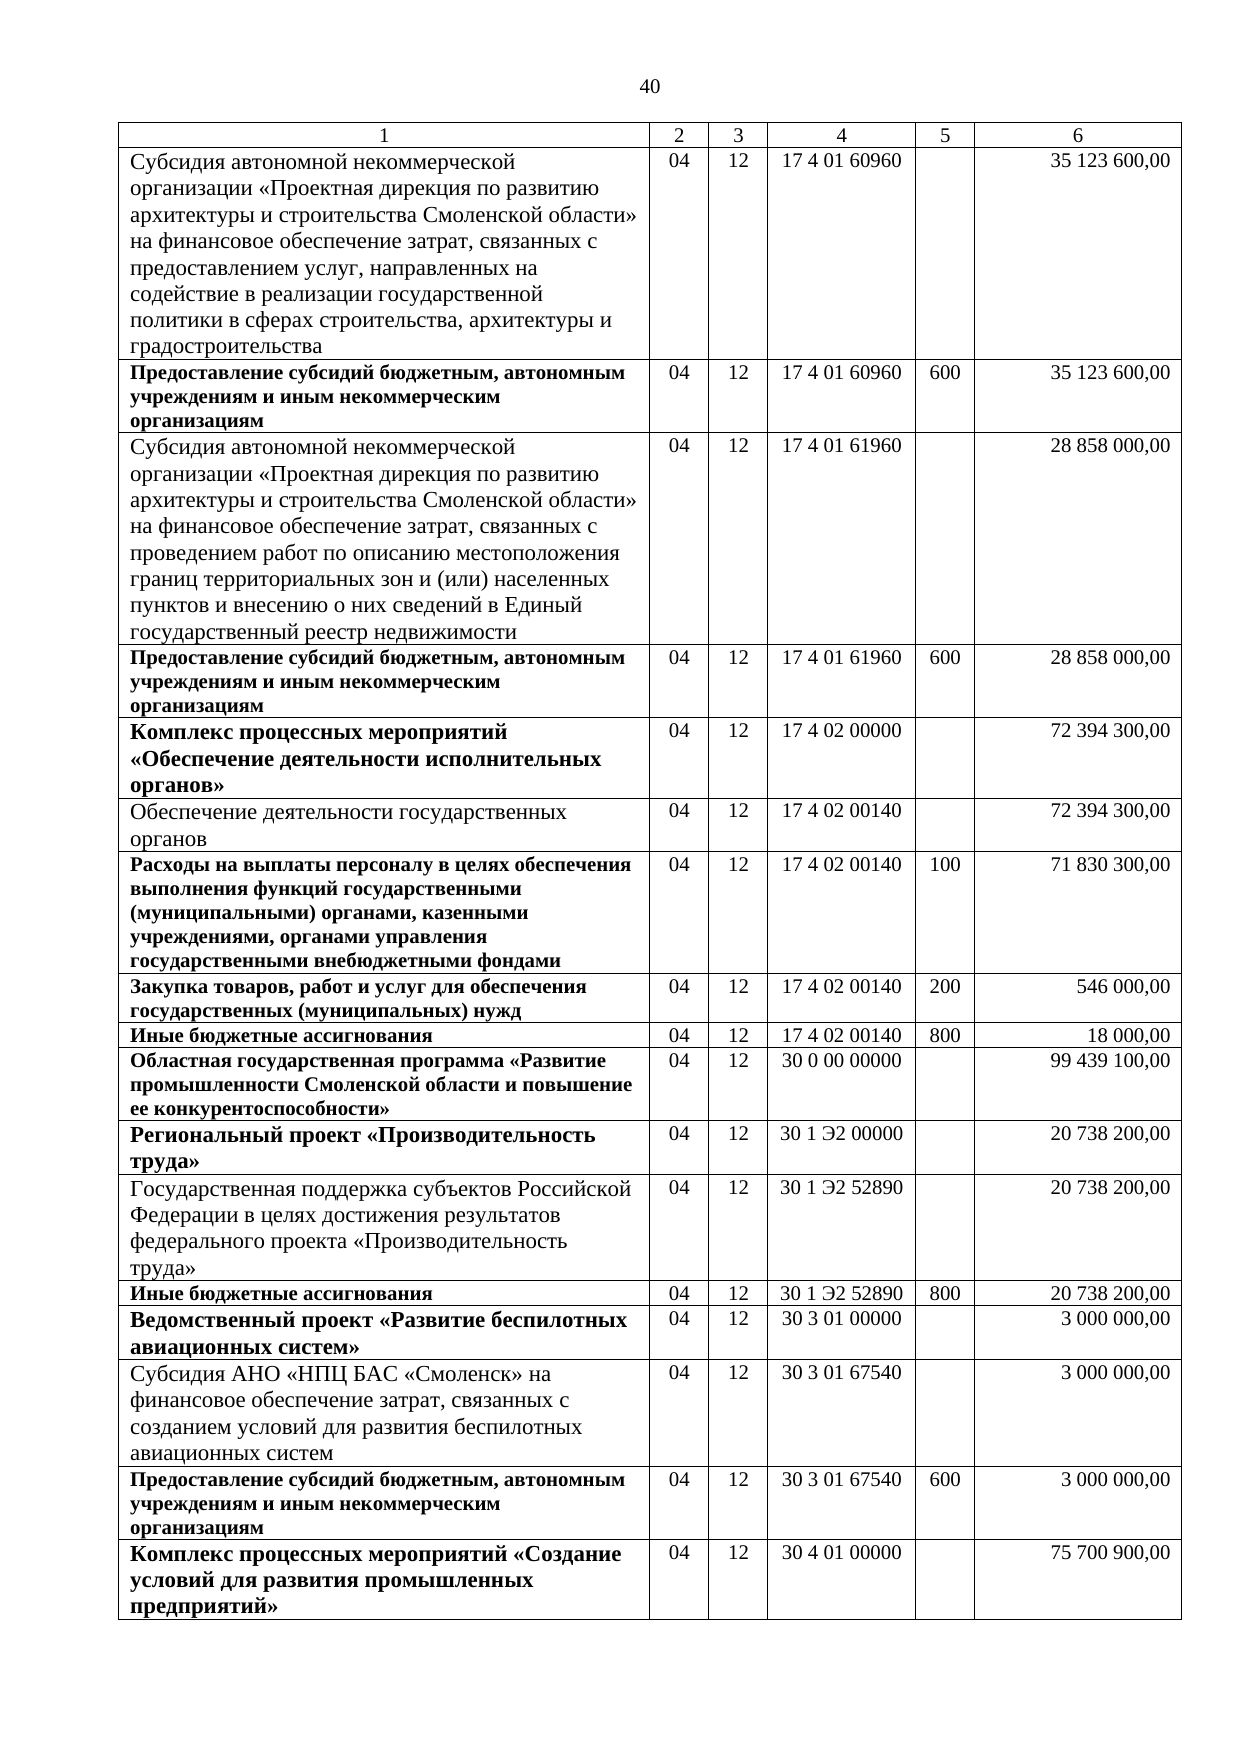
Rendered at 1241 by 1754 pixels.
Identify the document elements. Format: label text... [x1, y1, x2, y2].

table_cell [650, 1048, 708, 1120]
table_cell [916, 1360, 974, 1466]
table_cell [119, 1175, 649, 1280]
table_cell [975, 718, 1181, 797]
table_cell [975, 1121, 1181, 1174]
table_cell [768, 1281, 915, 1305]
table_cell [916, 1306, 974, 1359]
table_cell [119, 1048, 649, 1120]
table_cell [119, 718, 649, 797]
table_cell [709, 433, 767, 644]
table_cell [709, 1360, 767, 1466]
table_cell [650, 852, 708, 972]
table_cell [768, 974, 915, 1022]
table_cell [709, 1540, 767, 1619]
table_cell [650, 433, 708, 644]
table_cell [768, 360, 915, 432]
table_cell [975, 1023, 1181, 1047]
table_header 3 [709, 123, 767, 147]
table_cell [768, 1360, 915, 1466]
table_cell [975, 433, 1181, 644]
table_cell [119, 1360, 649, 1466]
table_header 6 [975, 123, 1181, 147]
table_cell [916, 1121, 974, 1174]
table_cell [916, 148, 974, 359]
table_header 4 [768, 123, 915, 147]
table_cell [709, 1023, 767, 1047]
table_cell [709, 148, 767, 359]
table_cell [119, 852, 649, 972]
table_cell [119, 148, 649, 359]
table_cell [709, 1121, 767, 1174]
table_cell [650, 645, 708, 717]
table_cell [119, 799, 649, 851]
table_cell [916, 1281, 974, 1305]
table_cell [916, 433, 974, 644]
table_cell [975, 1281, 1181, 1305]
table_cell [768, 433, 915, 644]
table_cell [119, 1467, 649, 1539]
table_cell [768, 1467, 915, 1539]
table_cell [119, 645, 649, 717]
table_header 1 [119, 123, 649, 147]
table_header 5 [916, 123, 974, 147]
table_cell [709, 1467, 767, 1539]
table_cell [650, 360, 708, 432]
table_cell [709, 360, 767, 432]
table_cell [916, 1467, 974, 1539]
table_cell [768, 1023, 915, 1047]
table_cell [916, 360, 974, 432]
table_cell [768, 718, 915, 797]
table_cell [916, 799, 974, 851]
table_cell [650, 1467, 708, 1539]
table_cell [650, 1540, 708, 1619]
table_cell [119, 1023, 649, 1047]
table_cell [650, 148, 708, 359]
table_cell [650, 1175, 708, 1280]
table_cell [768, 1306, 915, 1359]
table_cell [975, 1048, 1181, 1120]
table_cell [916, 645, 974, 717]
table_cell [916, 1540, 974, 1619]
table_header 2 [650, 123, 708, 147]
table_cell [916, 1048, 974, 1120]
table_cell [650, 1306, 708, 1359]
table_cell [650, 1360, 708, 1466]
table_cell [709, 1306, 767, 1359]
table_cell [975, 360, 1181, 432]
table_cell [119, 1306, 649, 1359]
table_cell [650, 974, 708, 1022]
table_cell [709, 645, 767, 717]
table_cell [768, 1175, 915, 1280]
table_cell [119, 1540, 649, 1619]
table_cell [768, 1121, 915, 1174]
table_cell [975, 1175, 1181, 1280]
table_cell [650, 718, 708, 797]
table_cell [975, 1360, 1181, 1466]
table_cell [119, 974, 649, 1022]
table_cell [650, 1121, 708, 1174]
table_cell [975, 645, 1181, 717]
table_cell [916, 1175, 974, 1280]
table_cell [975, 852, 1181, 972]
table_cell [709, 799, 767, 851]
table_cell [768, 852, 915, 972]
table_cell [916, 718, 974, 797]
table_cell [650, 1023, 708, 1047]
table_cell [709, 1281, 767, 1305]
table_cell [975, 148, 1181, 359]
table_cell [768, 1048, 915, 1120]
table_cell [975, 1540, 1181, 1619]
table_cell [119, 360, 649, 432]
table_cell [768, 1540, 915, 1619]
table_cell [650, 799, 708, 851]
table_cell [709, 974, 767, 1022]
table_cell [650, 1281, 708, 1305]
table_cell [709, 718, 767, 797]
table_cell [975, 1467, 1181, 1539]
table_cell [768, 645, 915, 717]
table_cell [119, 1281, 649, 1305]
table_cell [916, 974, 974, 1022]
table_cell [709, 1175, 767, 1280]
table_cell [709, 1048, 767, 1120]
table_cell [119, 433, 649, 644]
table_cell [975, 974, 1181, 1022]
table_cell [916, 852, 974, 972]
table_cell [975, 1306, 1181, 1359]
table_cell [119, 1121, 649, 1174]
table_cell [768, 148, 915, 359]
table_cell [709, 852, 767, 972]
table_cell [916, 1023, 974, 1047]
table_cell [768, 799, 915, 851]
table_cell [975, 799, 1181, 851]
